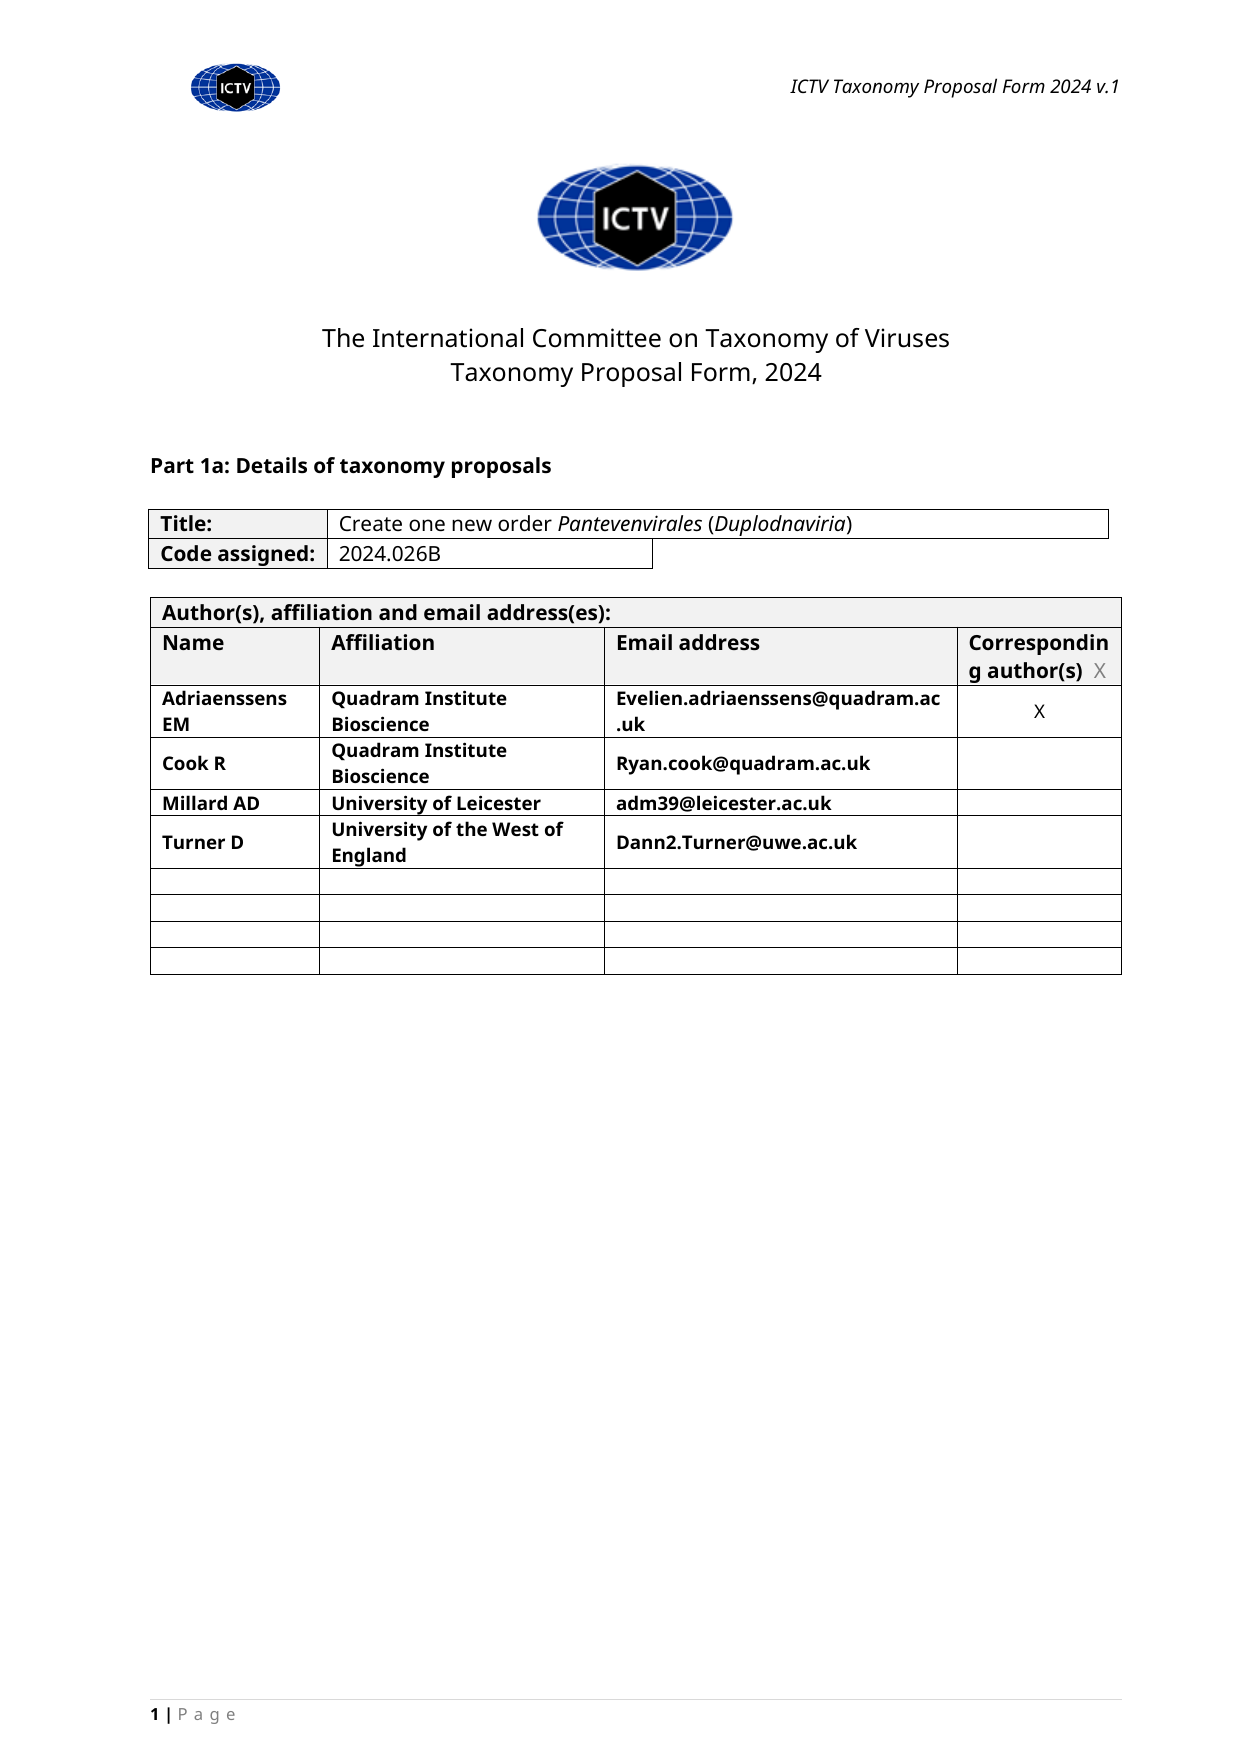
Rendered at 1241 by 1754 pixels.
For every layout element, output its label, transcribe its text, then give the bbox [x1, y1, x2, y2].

table_cell [320, 895, 604, 921]
table_cell [958, 948, 1121, 974]
table_cell Dann2.Turner@uwe.ac.uk [605, 816, 957, 867]
table_cell [151, 948, 319, 974]
table_cell Affiliation [320, 628, 604, 684]
text The International Committee on Taxonomy of Viruses [150, 321, 1122, 355]
table_cell University of the West of England [320, 816, 604, 867]
table_cell [605, 895, 957, 921]
text Taxonomy Proposal Form, 2024 [150, 355, 1122, 389]
table_cell Quadram Institute Bioscience [320, 738, 604, 789]
table_cell [958, 869, 1121, 894]
table_cell Code assigned: [149, 539, 327, 568]
table_cell [151, 895, 319, 921]
table_cell 2024.026B [328, 539, 652, 568]
table_cell [151, 869, 319, 894]
table_cell [605, 869, 957, 894]
table_header Author(s), affiliation and email address(es): [151, 598, 1121, 627]
table_cell Quadram Institute Bioscience [320, 686, 604, 737]
table_cell Adriaenssens EM [151, 686, 319, 737]
table_cell X [958, 686, 1121, 737]
table_cell [320, 869, 604, 894]
table_cell Cook R [151, 738, 319, 789]
table_cell [958, 895, 1121, 921]
text Part 1a: Details of taxonomy proposals [150, 452, 1122, 480]
table_cell Turner D [151, 816, 319, 867]
table_cell Name [151, 628, 319, 684]
table_cell Ryan.cook@quadram.ac.uk [605, 738, 957, 789]
table_cell [605, 922, 957, 947]
table_cell [151, 922, 319, 947]
table_cell [958, 922, 1121, 947]
table_header Create one new order Pantevenvirales (Duplodnaviria) [328, 510, 1108, 538]
table_header Title: [149, 510, 327, 538]
table_cell [320, 948, 604, 974]
table_cell Millard AD [151, 790, 319, 815]
table_cell Corresponding author(s) X [958, 628, 1121, 684]
table_cell Evelien.adriaenssens@quadram.ac.uk [605, 686, 957, 737]
table_cell [605, 948, 957, 974]
table_cell Email address [605, 628, 957, 684]
table_cell adm39@leicester.ac.uk [605, 790, 957, 815]
table_cell [958, 816, 1121, 867]
table_cell [320, 922, 604, 947]
table_cell University of Leicester [320, 790, 604, 815]
picture [535, 150, 737, 274]
table_cell [958, 738, 1121, 789]
picture [190, 56, 282, 113]
table_cell [958, 790, 1121, 815]
